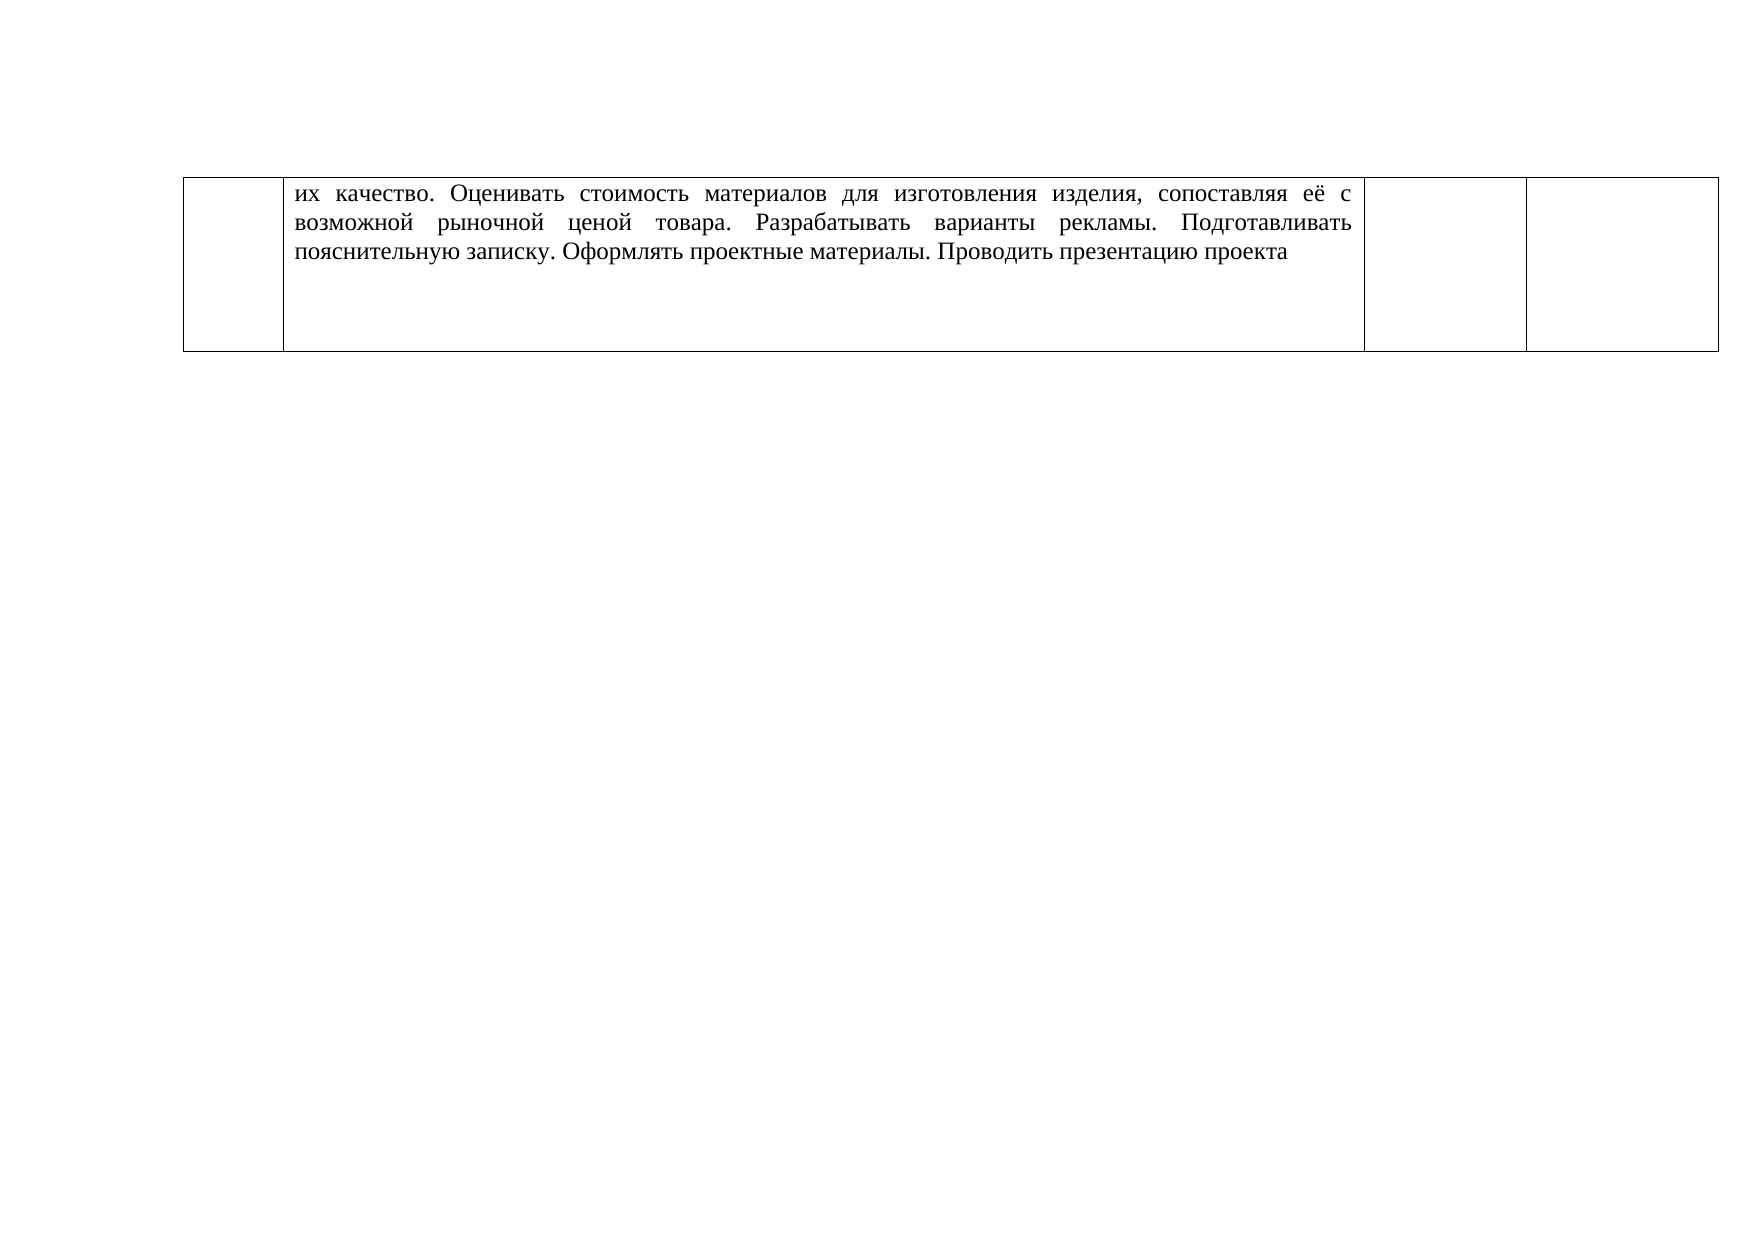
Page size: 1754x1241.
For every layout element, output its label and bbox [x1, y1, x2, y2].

table_cell [1365, 178, 1526, 351]
table_cell [184, 178, 283, 351]
table_cell [1527, 178, 1718, 351]
